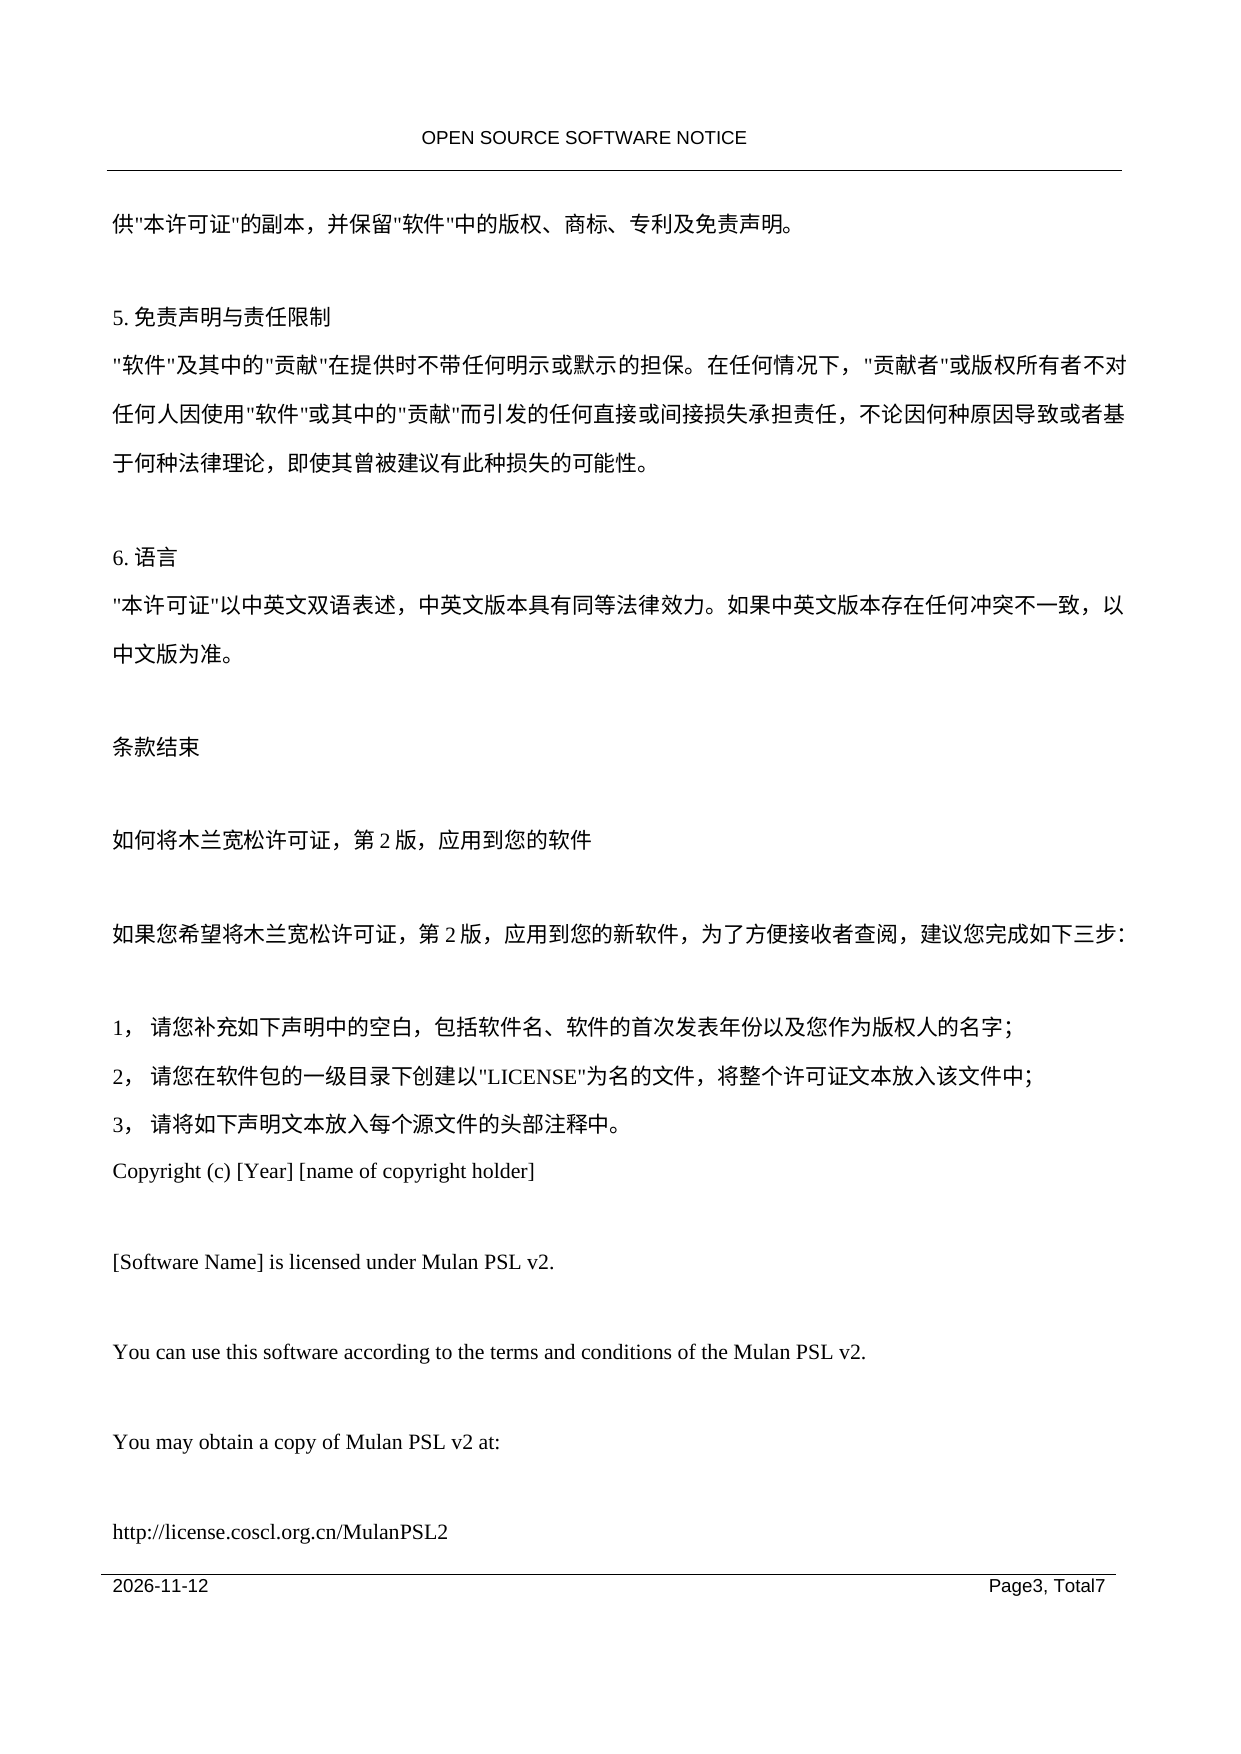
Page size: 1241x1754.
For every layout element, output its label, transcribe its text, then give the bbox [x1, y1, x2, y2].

text You can use this software according to the terms and conditions of the Mulan PSL v2. [112, 1335, 1128, 1368]
text 如何将木兰宽松许可证，第2版，应用到您的软件 [112, 823, 1128, 856]
text 如果您希望将木兰宽松许可证，第2版，应用到您的新软件，为了方便接收者查阅，建议您完成如下三步： [112, 916, 1128, 949]
text "本许可证"以中英文双语表述，中英文版本具有同等法律效力。如果中英文版本存在任何冲突不一致，以中文版为准。 [112, 587, 1128, 669]
text 条款结束 [112, 729, 1128, 762]
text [112, 206, 1128, 239]
text 1， 请您补充如下声明中的空白，包括软件名、软件的首次发表年份以及您作为版权人的名字； [112, 1010, 1128, 1042]
text 5. 免责声明与责任限制 [112, 300, 1128, 332]
text [Software Name] is licensed under Mulan PSL v2. [112, 1245, 1128, 1278]
text 3， 请将如下声明文本放入每个源文件的头部注释中。 [112, 1107, 1128, 1139]
text 6. 语言 [112, 539, 1128, 572]
text You may obtain a copy of Mulan PSL v2 at: [112, 1426, 1128, 1458]
text Copyright (c) [Year] [name of copyright holder] [112, 1155, 1128, 1187]
text http://license.coscl.org.cn/MulanPSL2 [112, 1516, 1128, 1548]
text 2， 请您在软件包的一级目录下创建以"LICENSE"为名的文件，将整个许可证文本放入该文件中； [112, 1058, 1128, 1091]
text "软件"及其中的"贡献"在提供时不带任何明示或默示的担保。在任何情况下，"贡献者"或版权所有者不对任何人因使用"软件"或其中的"贡献"而引发的任何直接或间接损失承担责任，不论因何种原因导致或者基于何种法律理论，即使其曾被建议有此种损失的可能性。 [112, 348, 1128, 478]
